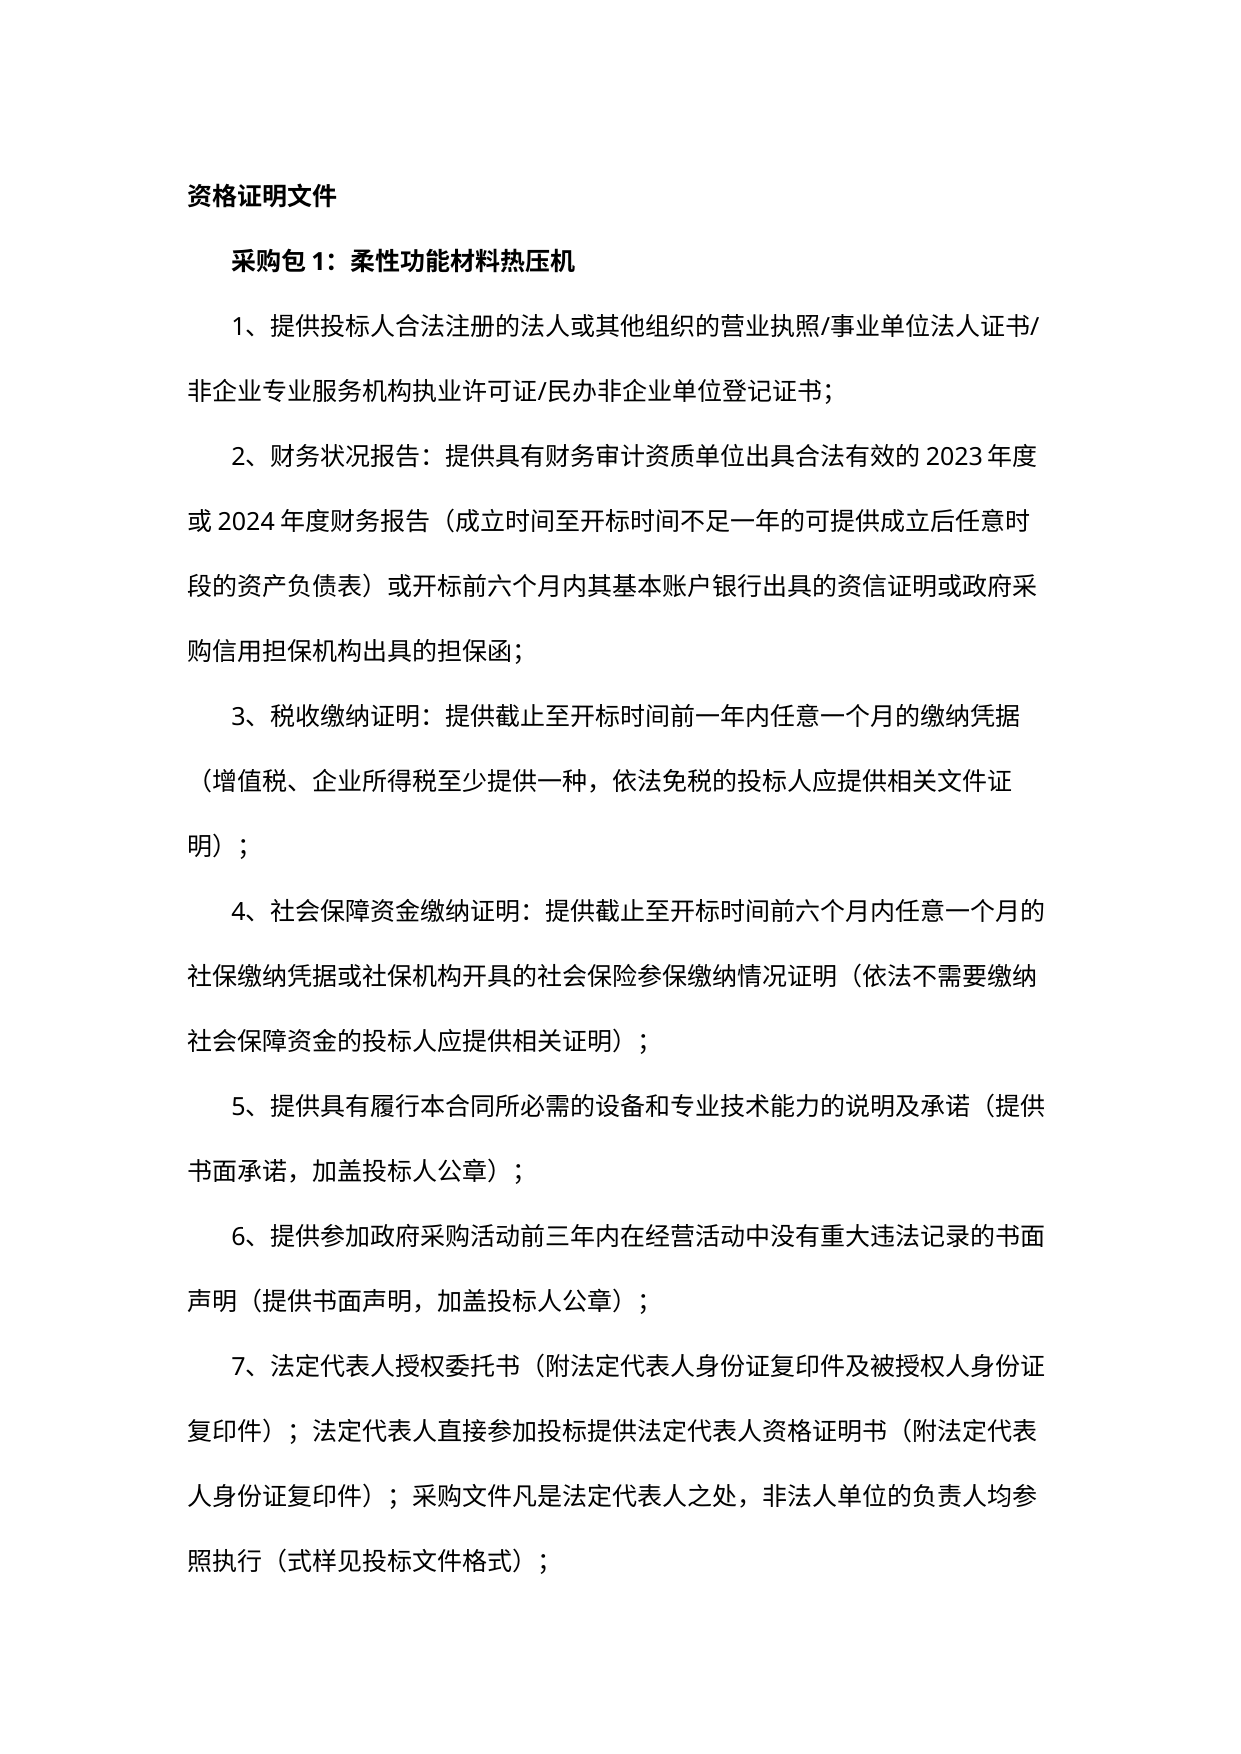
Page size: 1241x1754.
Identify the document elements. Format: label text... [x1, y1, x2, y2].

text 6、提供参加政府采购活动前三年内在经营活动中没有重大违法记录的书面声明（提供书面声明，加盖投标人公章）； [187, 1202, 1053, 1332]
text 资格证明文件 [187, 162, 1053, 227]
text 5、提供具有履行本合同所必需的设备和专业技术能力的说明及承诺（提供书面承诺，加盖投标人公章）； [187, 1072, 1053, 1202]
text 7、法定代表人授权委托书（附法定代表人身份证复印件及被授权人身份证复印件）；法定代表人直接参加投标提供法定代表人资格证明书（附法定代表人身份证复印件）；采购文件凡是法定代表人之处，非法人单位的负责人均参照执行（式样见投标文件格式）； [187, 1332, 1053, 1592]
text 3、税收缴纳证明：提供截止至开标时间前一年内任意一个月的缴纳凭据（增值税、企业所得税至少提供一种，依法免税的投标人应提供相关文件证明）； [187, 682, 1053, 877]
text 采购包1：柔性功能材料热压机 [187, 227, 1053, 292]
text 2、财务状况报告：提供具有财务审计资质单位出具合法有效的2023年度或2024年度财务报告（成立时间至开标时间不足一年的可提供成立后任意时段的资产负债表）或开标前六个月内其基本账户银行出具的资信证明或政府采购信用担保机构出具的担保函； [187, 422, 1053, 682]
text 1、提供投标人合法注册的法人或其他组织的营业执照/事业单位法人证书/非企业专业服务机构执业许可证/民办非企业单位登记证书； [187, 292, 1053, 422]
text 4、社会保障资金缴纳证明：提供截止至开标时间前六个月内任意一个月的社保缴纳凭据或社保机构开具的社会保险参保缴纳情况证明（依法不需要缴纳社会保障资金的投标人应提供相关证明）； [187, 877, 1053, 1072]
